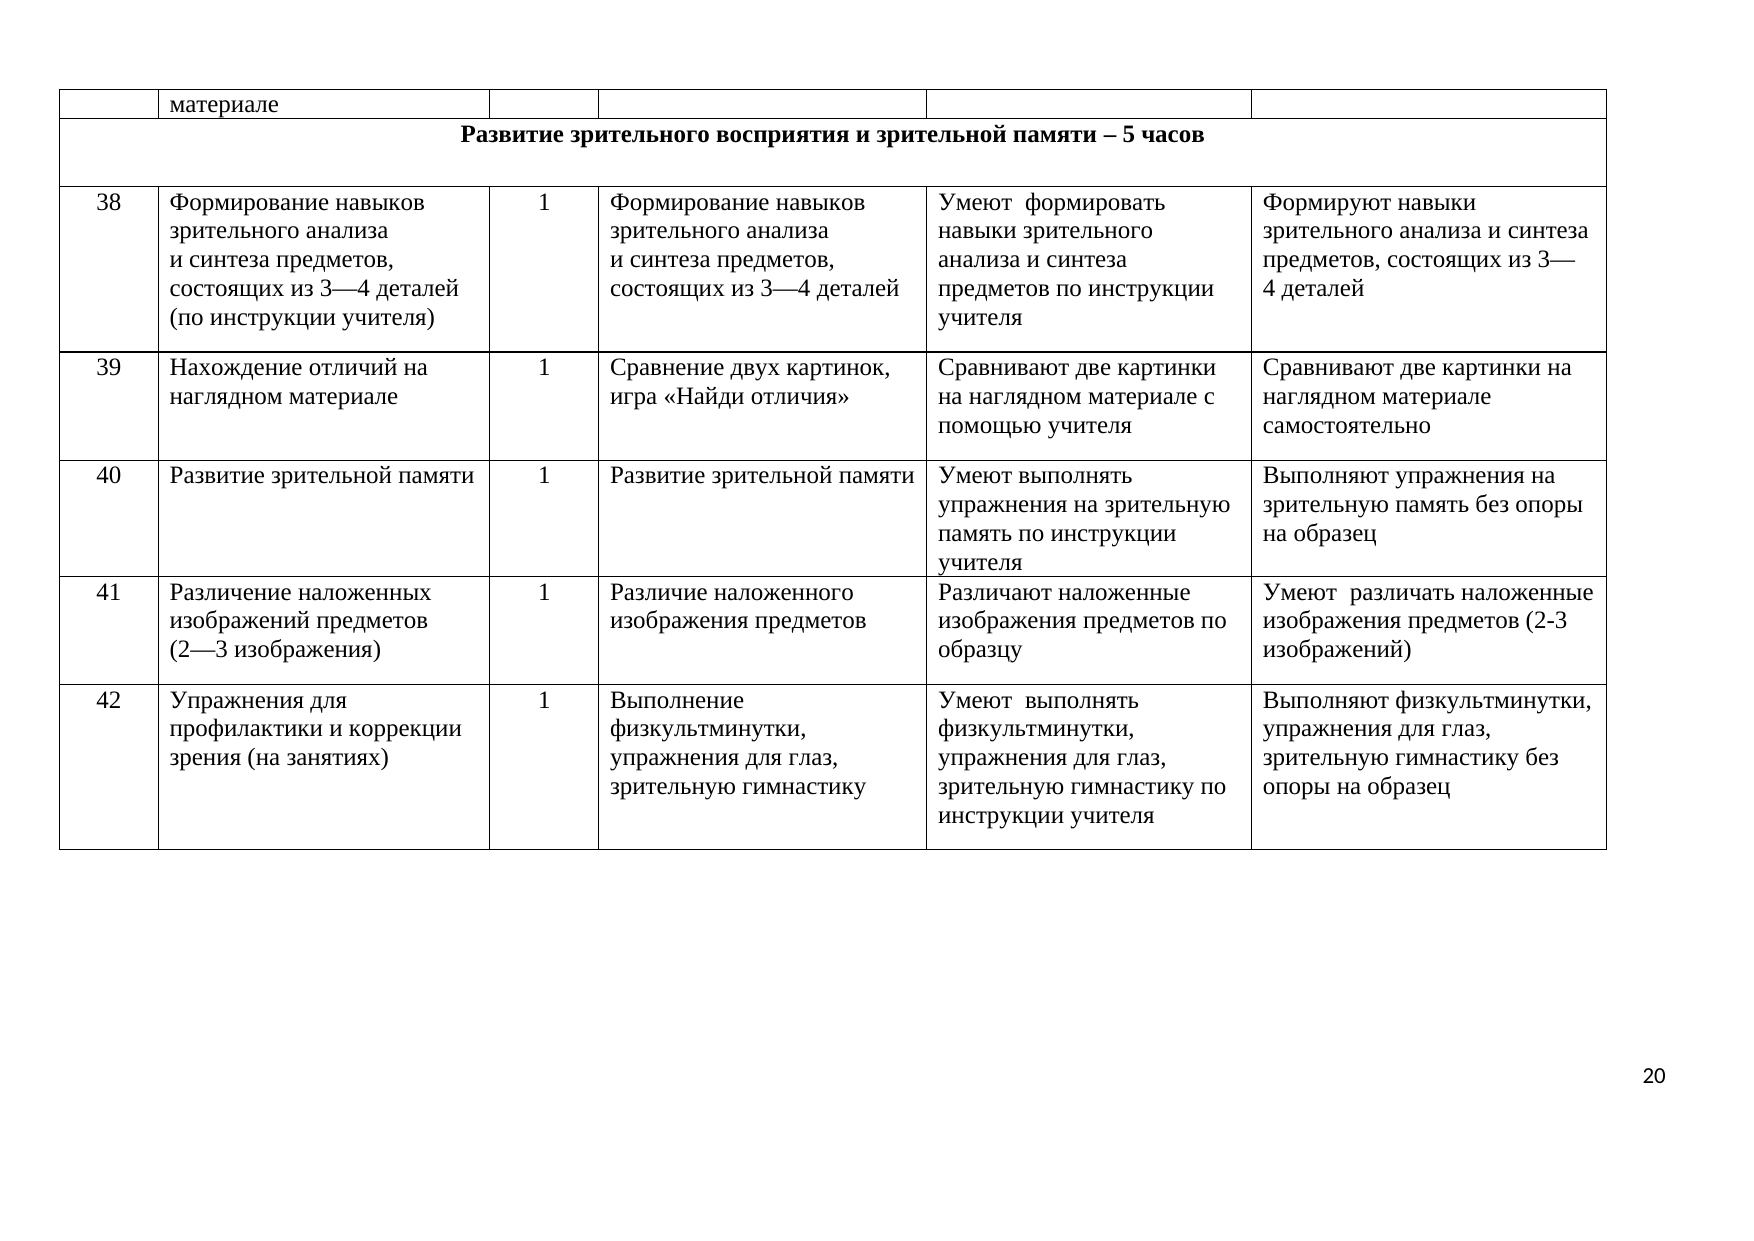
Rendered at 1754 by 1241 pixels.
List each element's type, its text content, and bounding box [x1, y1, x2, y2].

table_cell Выполняют упражнения на зрительную память без опоры на образец [1252, 461, 1606, 576]
table_cell 37 [60, 90, 158, 118]
table_cell 1 [490, 685, 598, 849]
table_cell 1 [490, 577, 598, 684]
table_cell Различение наложенных изображений предметов (2—3 изображения) [159, 577, 489, 684]
table_cell Нахождение отличий на наглядном материале [159, 353, 489, 459]
table_cell 39 [60, 353, 158, 459]
table_cell Развитие зрительной памяти [599, 461, 926, 576]
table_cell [927, 90, 1251, 118]
table_cell Развитие зрительной памяти [159, 461, 489, 576]
table_cell Выполнение физкультминутки, упражнения для глаз, зрительную гимнастику [599, 685, 926, 849]
table_cell Умеют формировать навыки зрительного анализа и синтеза предметов по инструкции учителя [927, 187, 1251, 351]
table_cell Сравнение двух картинок, игра «Найди отличия» [599, 353, 926, 459]
table_cell Формирование навыков зрительного анализа и синтеза предметов, состоящих из 3—4 деталей (по инструкции учителя) [159, 187, 489, 351]
table_cell Различие наложенного изображения предметов [599, 577, 926, 684]
table_cell Сравнивают две картинки на наглядном материале с помощью учителя [927, 353, 1251, 459]
table_cell Развитие зрительного восприятия и зрительной памяти – 5 часов [60, 119, 1606, 186]
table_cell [1252, 90, 1606, 118]
table_cell 1 [490, 90, 598, 118]
table_cell Умеют выполнять физкультминутки, упражнения для глаз, зрительную гимнастику по инструкции учителя [927, 685, 1251, 849]
table_cell 1 [490, 187, 598, 351]
table_cell 38 [60, 187, 158, 351]
table_cell 40 [60, 461, 158, 576]
table_cell 42 [60, 685, 158, 849]
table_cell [599, 90, 926, 118]
table_cell Выполняют физкультминутки, упражнения для глаз, зрительную гимнастику без опоры на образец [1252, 685, 1606, 849]
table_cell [159, 90, 489, 118]
table_cell Формируют навыки зрительного анализа и синтеза предметов, состоящих из 3—4 деталей [1252, 187, 1606, 351]
table_cell 41 [60, 577, 158, 684]
table_cell Упражнения для профилактики и коррекции зрения (на занятиях) [159, 685, 489, 849]
table_cell Различают наложенные изображения предметов по образцу [927, 577, 1251, 684]
table_cell Умеют различать наложенные изображения предметов (2-3 изображений) [1252, 577, 1606, 684]
table_cell 1 [490, 461, 598, 576]
table_cell Умеют выполнять упражнения на зрительную память по инструкции учителя [927, 461, 1251, 576]
table_cell 1 [490, 353, 598, 459]
table_cell Формирование навыков зрительного анализа и синтеза предметов, состоящих из 3—4 деталей [599, 187, 926, 351]
table_cell Сравнивают две картинки на наглядном материале самостоятельно [1252, 353, 1606, 459]
